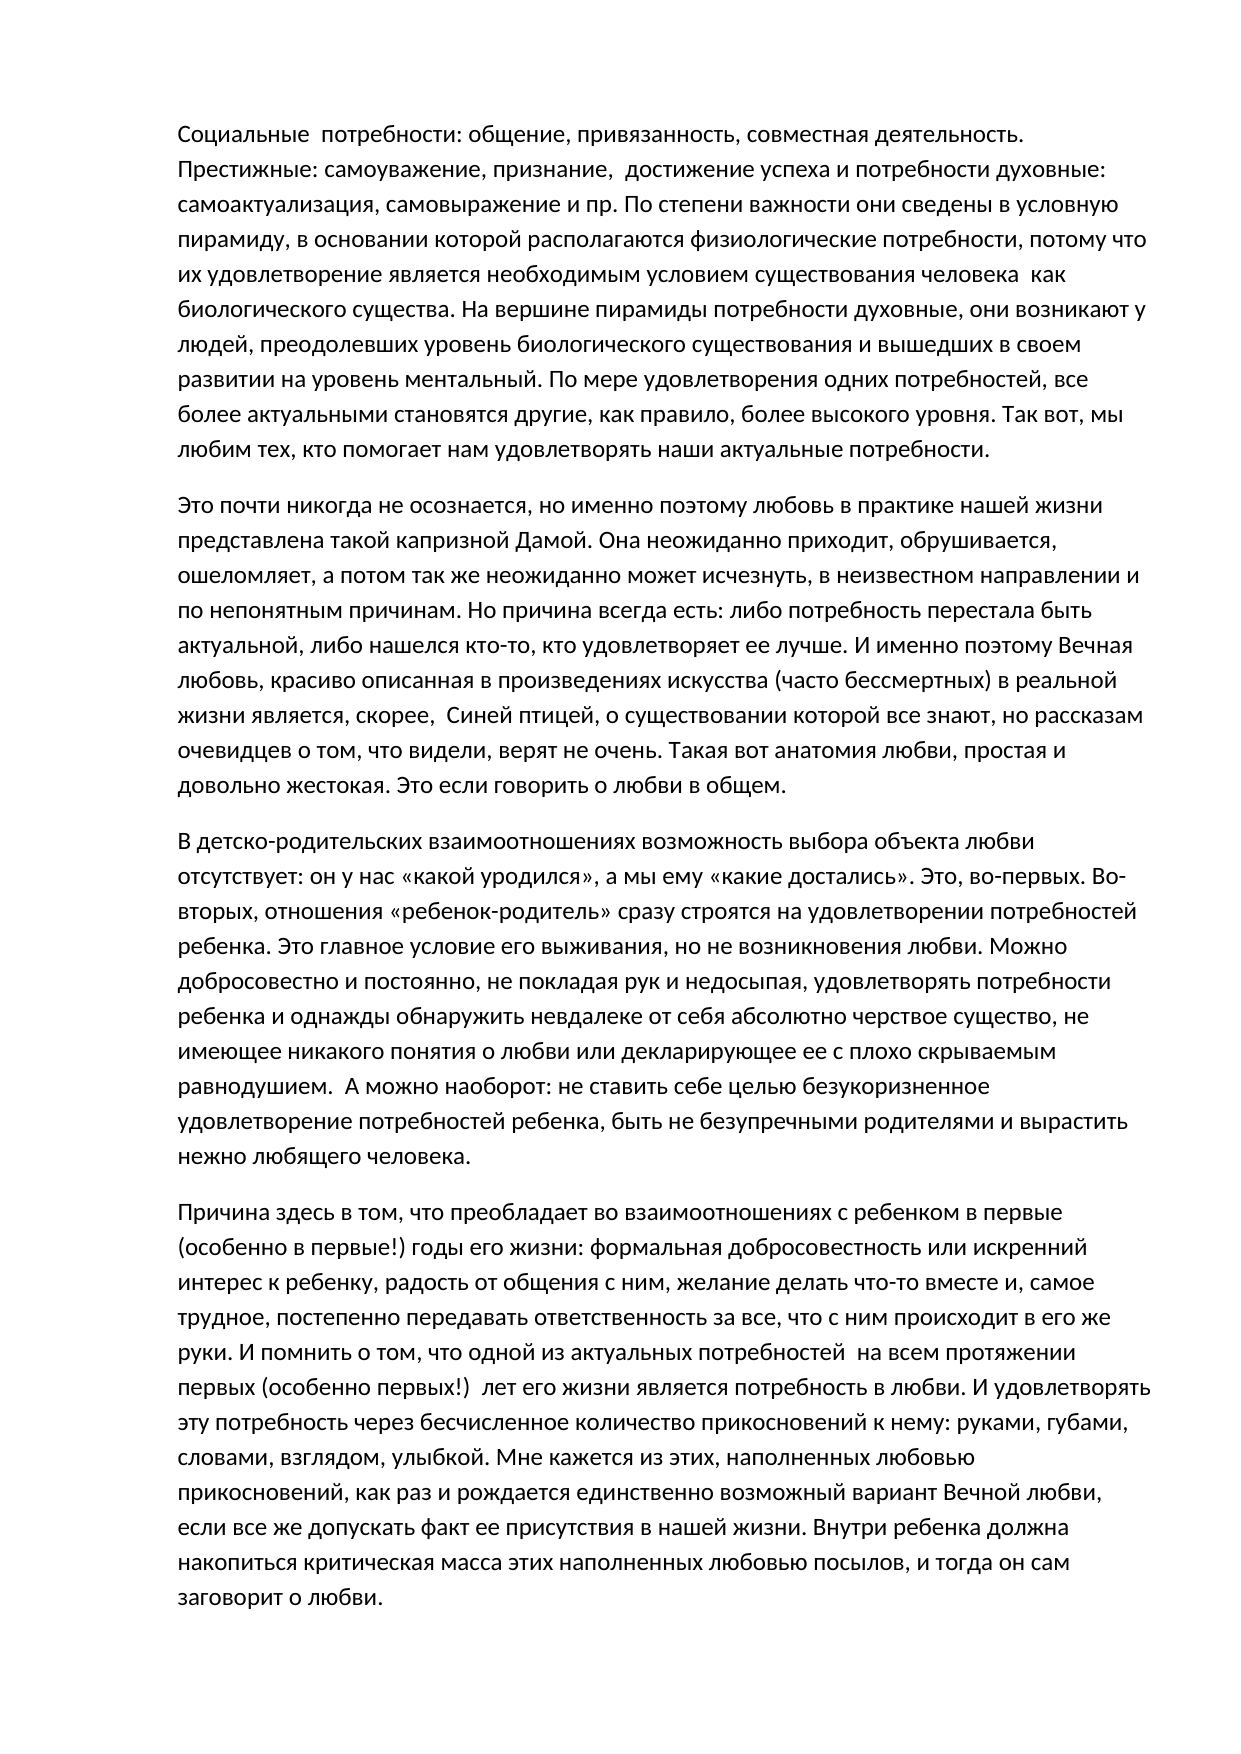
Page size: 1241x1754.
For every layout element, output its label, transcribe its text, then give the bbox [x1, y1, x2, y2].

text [177, 118, 1152, 464]
text Причина здесь в том, что преобладает во взаимоотношениях с ребенком в первые (особенно в первые!) годы его жизни: формальная добросовестность или искренний интерес к ребенку, радость от общения с ним, желание делать что-то вместе и, самое трудное, постепенно передавать ответственность за все, что с ним происходит в его же руки. И помнить о том, что одной из актуальных потребностей на всем протяжении первых (особенно первых!) лет его жизни является потребность в любви. И удовлетворять эту потребность через бесчисленное количество прикосновений к нему: руками, губами, словами, взглядом, улыбкой. Мне кажется из этих, наполненных любовью прикосновений, как раз и рождается единственно возможный вариант Вечной любви, если все же допускать факт ее присутствия в нашей жизни. Внутри ребенка должна накопиться критическая масса этих наполненных любовью посылов, и тогда он сам заговорит о любви. [177, 1196, 1152, 1611]
text Это почти никогда не осознается, но именно поэтому любовь в практике нашей жизни представлена такой капризной Дамой. Она неожиданно приходит, обрушивается, ошеломляет, а потом так же неожиданно может исчезнуть, в неизвестном направлении и по непонятным причинам. Но причина всегда есть: либо потребность перестала быть актуальной, либо нашелся кто-то, кто удовлетворяет ее лучше. И именно поэтому Вечная любовь, красиво описанная в произведениях искусства (часто бессмертных) в реальной жизни является, скорее, Синей птицей, о существовании которой все знают, но рассказам очевидцев о том, что видели, верят не очень. Такая вот анатомия любви, простая и довольно жестокая. Это если говорить о любви в общем. [177, 489, 1152, 799]
text В детско-родительских взаимоотношениях возможность выбора объекта любви отсутствует: он у нас «какой уродился», а мы ему «какие достались». Это, во-первых. Во-вторых, отношения «ребенок-родитель» сразу строятся на удовлетворении потребностей ребенка. Это главное условие его выживания, но не возникновения любви. Можно добросовестно и постоянно, не покладая рук и недосыпая, удовлетворять потребности ребенка и однажды обнаружить невдалеке от себя абсолютно черствое существо, не имеющее никакого понятия о любви или декларирующее ее с плохо скрываемым равнодушием. А можно наоборот: не ставить себе целью безукоризненное удовлетворение потребностей ребенка, быть не безупречными родителями и вырастить нежно любящего человека. [177, 825, 1152, 1170]
